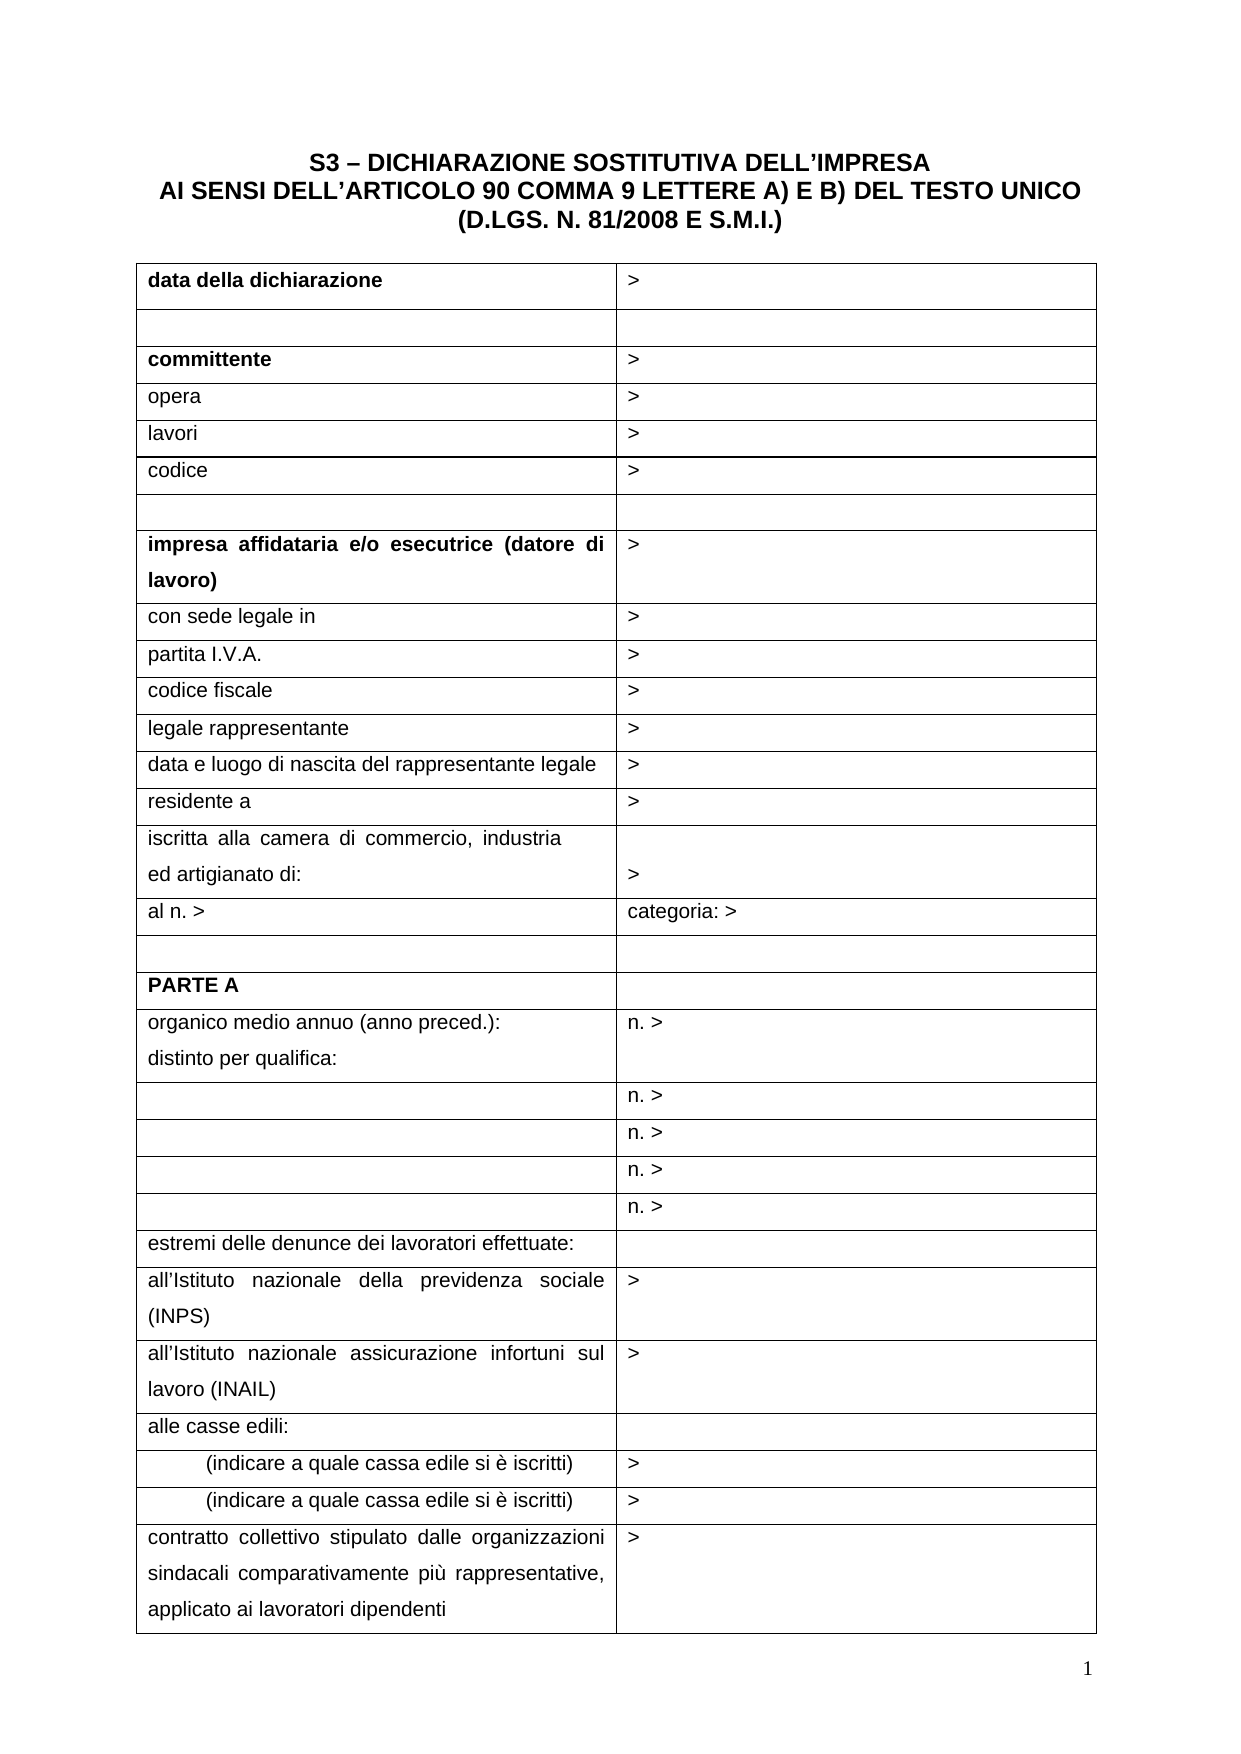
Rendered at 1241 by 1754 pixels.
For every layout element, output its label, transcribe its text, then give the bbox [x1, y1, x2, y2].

table_cell (indicare a quale cassa edile si è iscritti) [137, 1451, 616, 1487]
table_cell > [617, 1268, 1096, 1340]
table_cell iscritta alla camera di commercio, industria ed artigianato di: [137, 826, 616, 898]
table_cell [137, 310, 616, 346]
table_cell > [617, 1525, 1096, 1632]
table_cell [137, 1157, 616, 1193]
table_cell partita I.V.A. [137, 641, 616, 677]
table_cell [617, 1231, 1096, 1267]
table_cell n. > [617, 1010, 1096, 1082]
table_cell [137, 1120, 616, 1156]
table_cell con sede legale in [137, 604, 616, 640]
table_header data della dichiarazione [137, 264, 616, 308]
table_cell codice [137, 458, 616, 493]
table_cell lavori [137, 421, 616, 456]
table_cell all’Istituto nazionale della previdenza sociale (INPS) [137, 1268, 616, 1340]
table_header > [617, 264, 1096, 308]
table_cell > [617, 752, 1096, 788]
table_cell PARTE A [137, 973, 616, 1009]
table_cell (indicare a quale cassa edile si è iscritti) [137, 1488, 616, 1524]
table_cell > [617, 826, 1096, 898]
table_cell [617, 495, 1096, 530]
table_cell data e luogo di nascita del rappresentante legale [137, 752, 616, 788]
table_cell [617, 973, 1096, 1009]
table_cell [137, 495, 616, 530]
table_cell n. > [617, 1120, 1096, 1156]
table_cell > [617, 641, 1096, 677]
table_cell [137, 1083, 616, 1119]
table_cell organico medio annuo (anno preced.): distinto per qualifica: [137, 1010, 616, 1082]
table_cell all’Istituto nazionale assicurazione infortuni sul lavoro (INAIL) [137, 1341, 616, 1413]
table_cell > [617, 604, 1096, 640]
table_cell al n. > [137, 899, 616, 935]
table_cell n. > [617, 1083, 1096, 1119]
table_cell impresa affidataria e/o esecutrice (datore di lavoro) [137, 531, 616, 603]
table_cell > [617, 715, 1096, 751]
table_cell n. > [617, 1157, 1096, 1193]
table_cell > [617, 1488, 1096, 1524]
table_cell residente a [137, 789, 616, 825]
table_cell [617, 310, 1096, 346]
table_cell [137, 936, 616, 972]
table_cell [137, 1194, 616, 1230]
text AI SENSI DELL’ARTICOLO 90 COMMA 9 LETTERE A) E B) DEL TESTO UNICO (D.LGS. N. 81/2008 E S.M.I.) [148, 176, 1093, 234]
table_cell estremi delle denunce dei lavoratori effettuate: [137, 1231, 616, 1267]
table_cell > [617, 347, 1096, 382]
table_cell > [617, 1451, 1096, 1487]
table_cell categoria: > [617, 899, 1096, 935]
table_cell committente [137, 347, 616, 382]
table_cell legale rappresentante [137, 715, 616, 751]
table_cell > [617, 421, 1096, 456]
table_cell [617, 1414, 1096, 1450]
table_cell [617, 936, 1096, 972]
table_cell n. > [617, 1194, 1096, 1230]
table_cell > [617, 789, 1096, 825]
table_cell > [617, 384, 1096, 419]
table_cell codice fiscale [137, 678, 616, 714]
table_cell > [617, 678, 1096, 714]
table_cell > [617, 458, 1096, 493]
table_cell contratto collettivo stipulato dalle organizzazioni sindacali comparativamente più rappresentative, applicato ai lavoratori dipendenti [137, 1525, 616, 1632]
table_cell > [617, 1341, 1096, 1413]
table_cell > [617, 531, 1096, 603]
table_cell opera [137, 384, 616, 419]
text S3 – DICHIARAZIONE SOSTITUTIVA DELL’IMPRESA [148, 148, 1093, 176]
table_cell alle casse edili: [137, 1414, 616, 1450]
